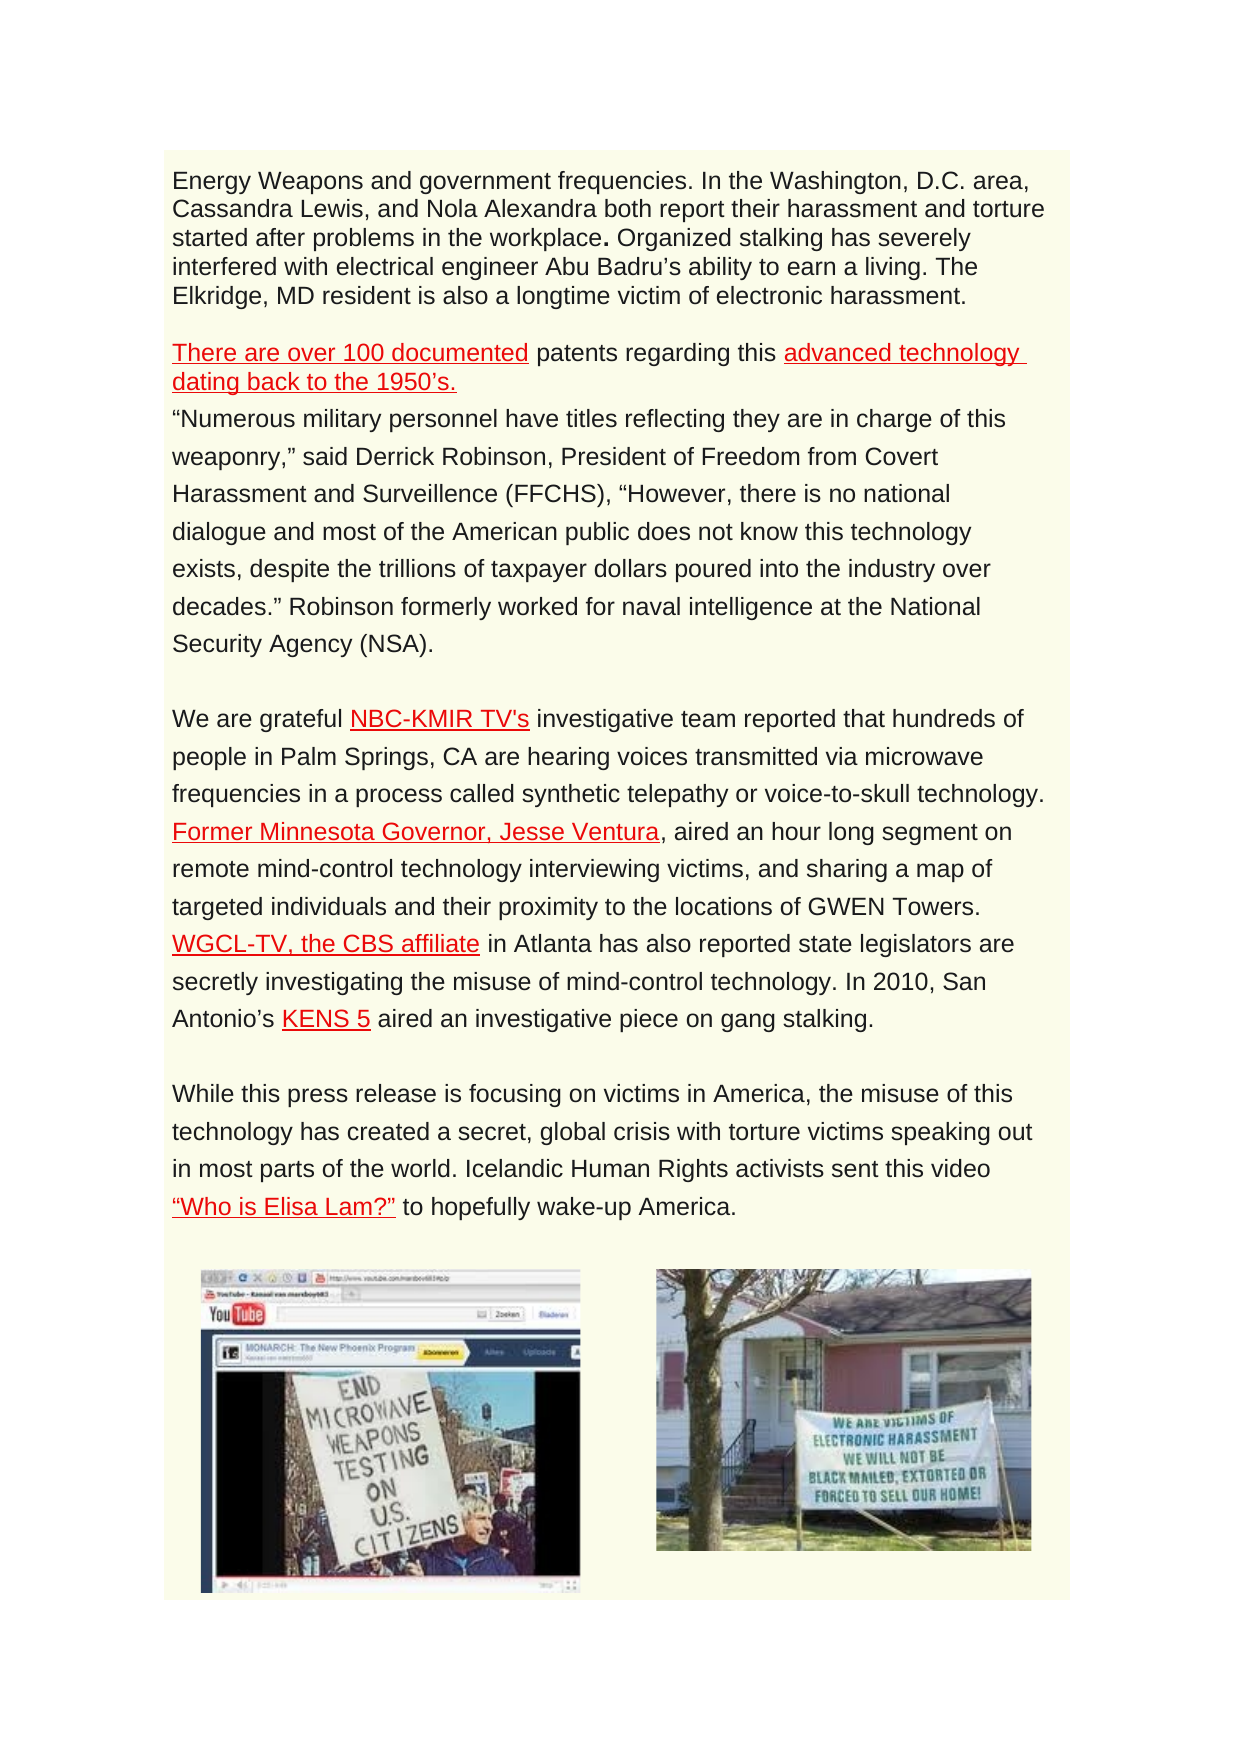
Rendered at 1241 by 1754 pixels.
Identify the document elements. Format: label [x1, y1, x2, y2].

picture [656, 1269, 1032, 1551]
table_header [164, 150, 1070, 1261]
table_header [617, 1261, 1070, 1600]
table_header [164, 1261, 617, 1600]
picture [200, 1269, 581, 1593]
